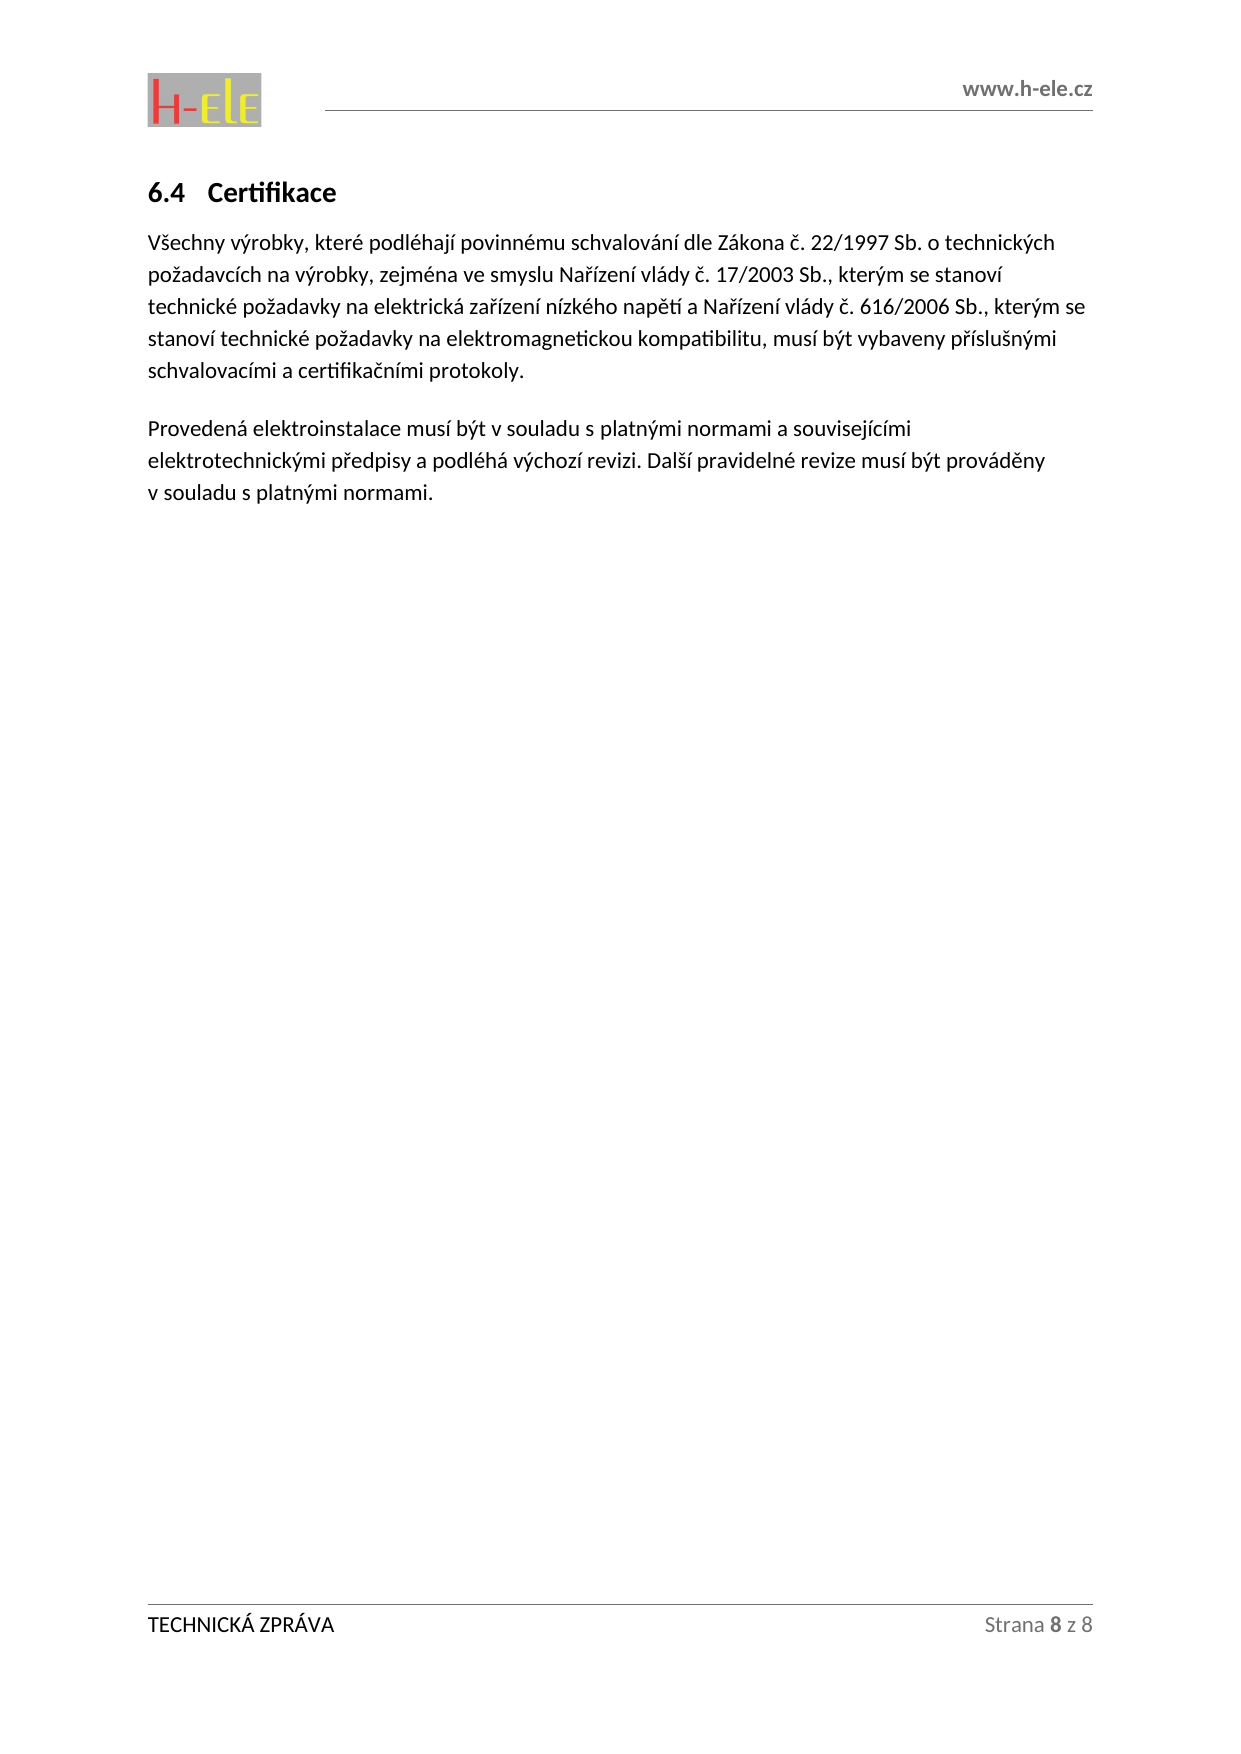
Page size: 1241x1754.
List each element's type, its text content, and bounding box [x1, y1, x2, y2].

subtitle Certifikace [148, 174, 1092, 210]
picture [147, 73, 262, 127]
text Všechny výrobky, které podléhají povinnému schvalování dle Zákona č. 22/1997 Sb. o technických požadavcích na výrobky, zejména ve smyslu Nařízení vlády č. 17/2003 Sb., kterým se stanoví technické požadavky na elektrická zařízení nízkého napětí a Nařízení vlády č. 616/2006 Sb., kterým se stanoví technické požadavky na elektromagnetickou kompatibilitu, musí být vybaveny příslušnými schvalovacími a certifikačními protokoly. [148, 228, 1092, 384]
text Provedená elektroinstalace musí být v souladu s platnými normami a souvisejícími elektrotechnickými předpisy a podléhá výchozí revizi. Další pravidelné revize musí být prováděny v souladu s platnými normami. [148, 414, 1092, 506]
